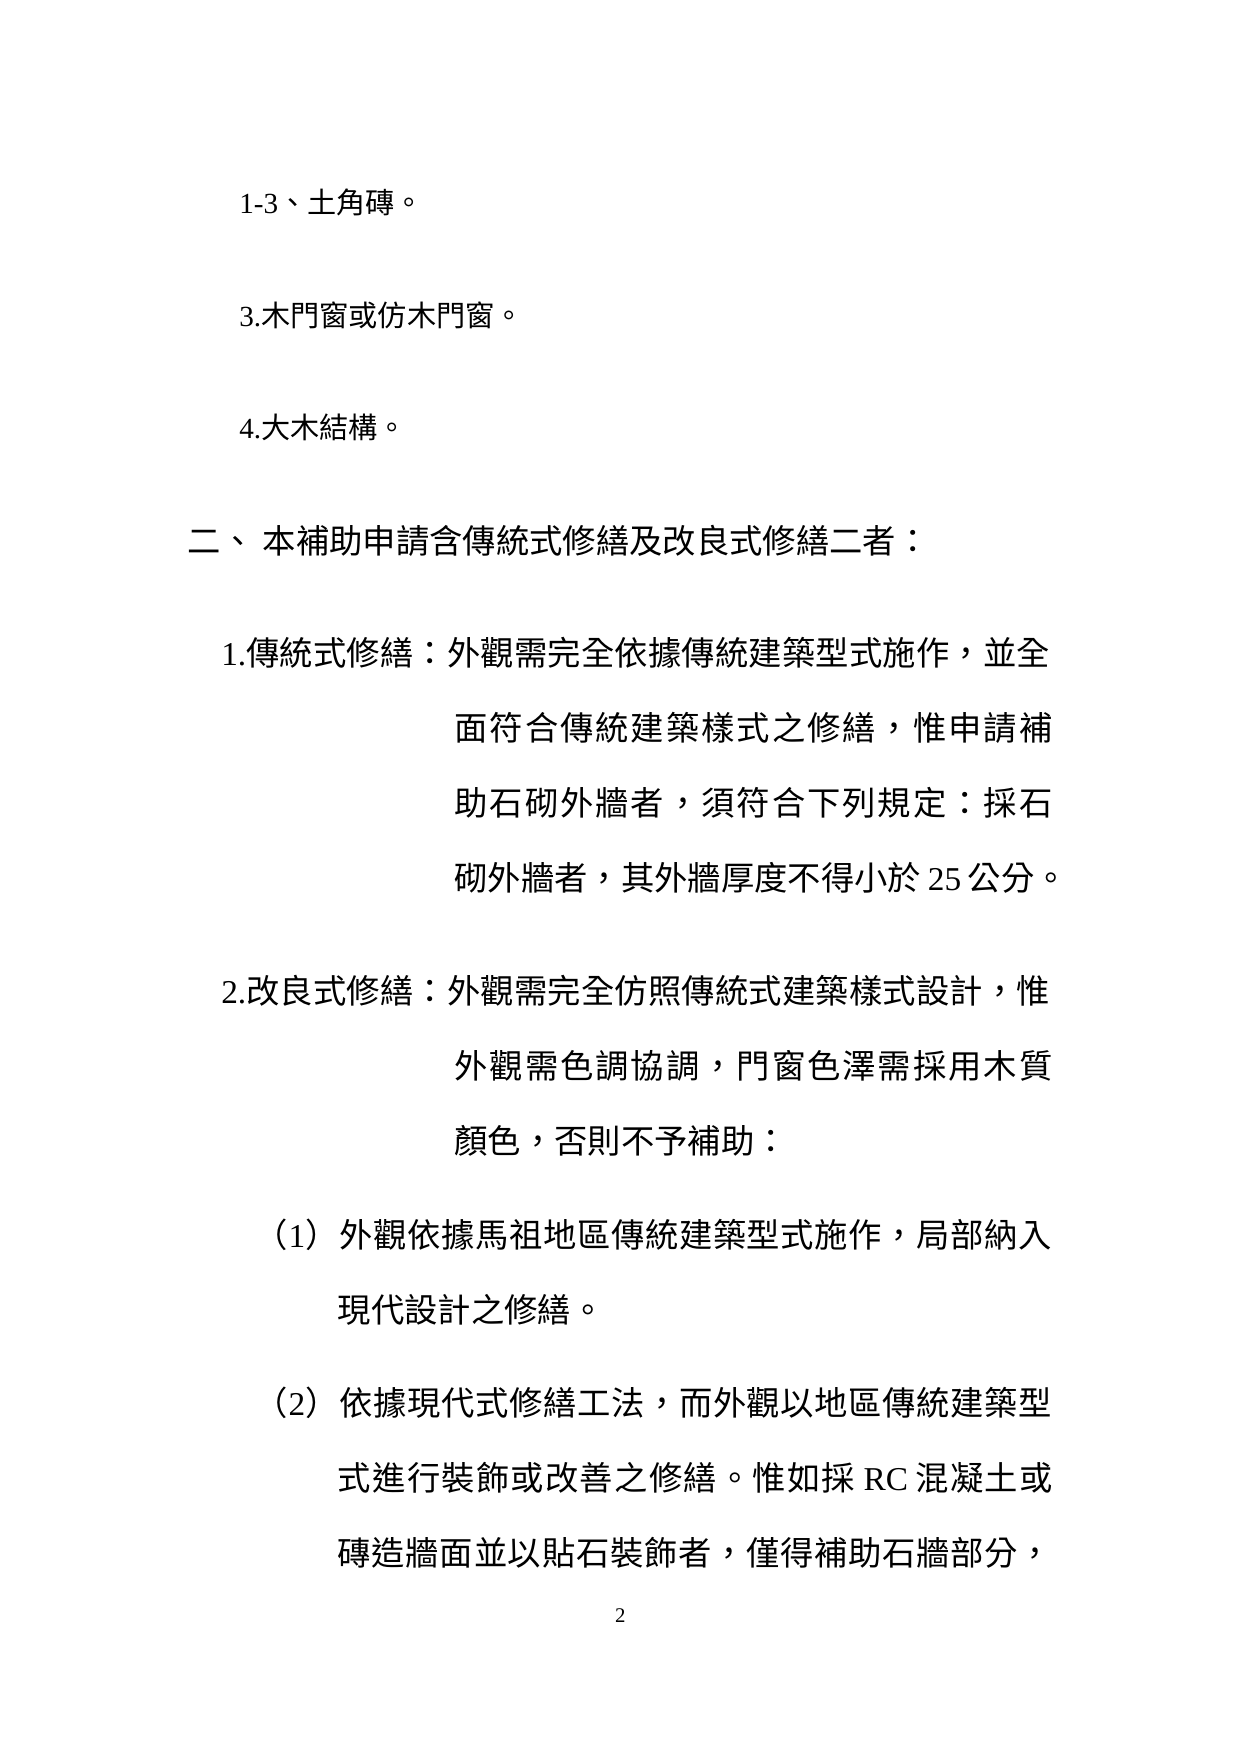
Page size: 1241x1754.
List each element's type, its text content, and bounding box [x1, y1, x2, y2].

text 3.木門窗或仿木門窗。 [239, 276, 1053, 351]
text 1.傳統式修繕：外觀需完全依據傳統建築型式施作，並全面符合傳統建築樣式之修繕，惟申請補助石砌外牆者，須符合下列規定：採石砌外牆者，其外牆厚度不得小於25公分。 [221, 614, 1053, 914]
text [254, 1364, 1053, 1589]
text 1-3、土角磚。 [239, 164, 1053, 239]
text 2.改良式修繕：外觀需完全仿照傳統式建築樣式設計，惟外觀需色調協調，門窗色澤需採用木質顏色，否則不予補助： [221, 951, 1053, 1176]
text （1）外觀依據馬祖地區傳統建築型式施作，局部納入現代設計之修繕。 [254, 1195, 1053, 1345]
list 本補助申請含傳統式修繕及改良式修繕二者： [187, 501, 1053, 576]
text 4.大木結構。 [239, 389, 1053, 464]
